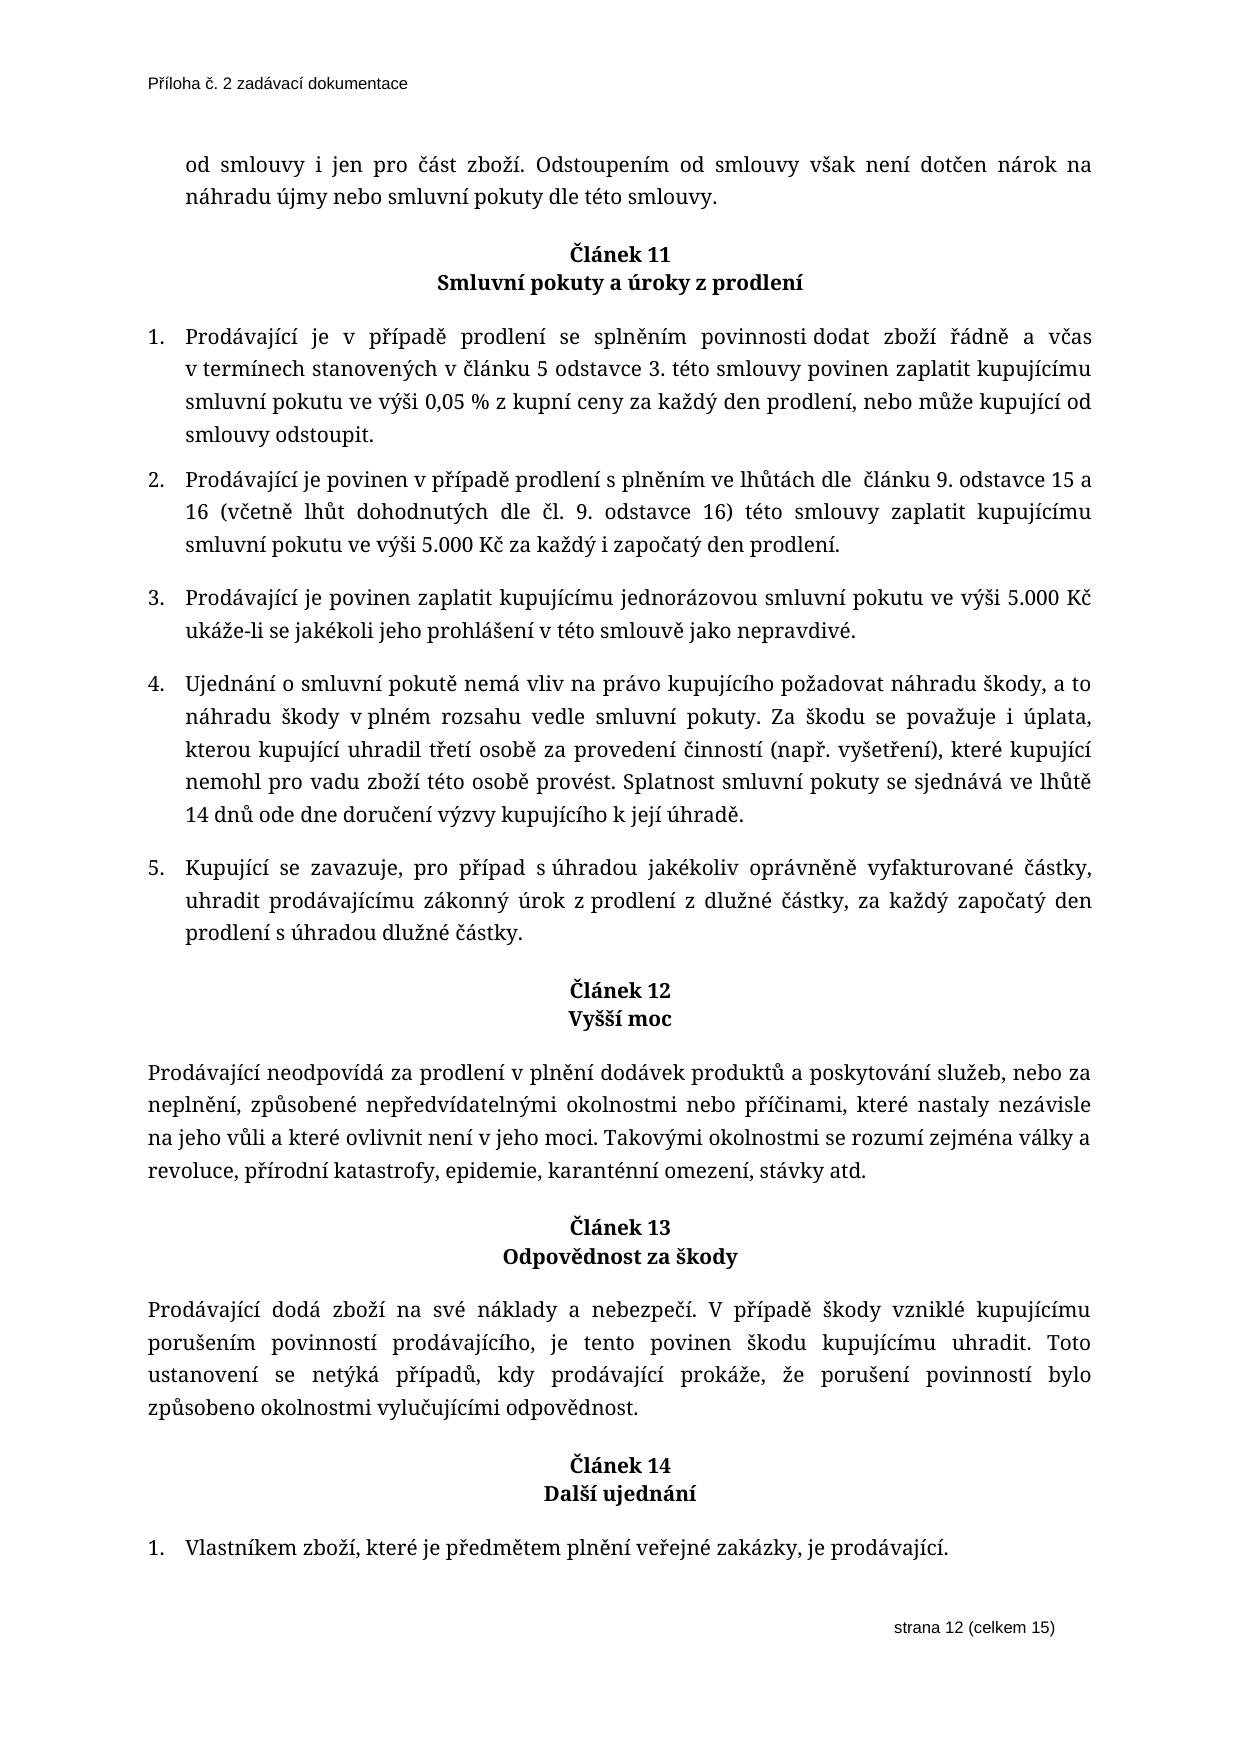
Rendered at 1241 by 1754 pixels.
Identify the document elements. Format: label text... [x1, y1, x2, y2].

list Prodávající je povinen v případě prodlení s plněním ve lhůtách dle článku 9. odstavce 15 a 16 (včetně lhůt dohodnutých dle čl. 9. odstavce 16) této smlouvy zaplatit kupujícímu smluvní pokutu ve výši 5.000 Kč za každý i započatý den prodlení. [148, 465, 1092, 558]
list Vlastníkem zboží, které je předmětem plnění veřejné zakázky, je prodávající. [148, 1533, 1092, 1561]
subtitle Další ujednání [148, 1479, 1092, 1508]
subtitle Smluvní pokuty a úroky z prodlení [148, 268, 1092, 297]
subtitle Vyšší moc [148, 1004, 1092, 1033]
text Článek 12 [148, 976, 1092, 1004]
text Prodávající neodpovídá za prodlení v plnění dodávek produktů a poskytování služeb, nebo za neplnění, způsobené nepředvídatelnými okolnostmi nebo příčinami, které nastaly nezávisle na jeho vůli a které ovlivnit není v jeho moci. Takovými okolnostmi se rozumí zejména války a revoluce, přírodní katastrofy, epidemie, karanténní omezení, stávky atd. [148, 1058, 1092, 1184]
list Prodávající je povinen zaplatit kupujícímu jednorázovou smluvní pokutu ve výši 5.000 Kč ukáže-li se jakékoli jeho prohlášení v této smlouvě jako nepravdivé. [148, 583, 1092, 644]
text Článek 11 [148, 240, 1092, 268]
list Prodávající je v případě prodlení se splněním povinnosti dodat zboží řádně a včas v termínech stanovených v článku 5 odstavce 3. této smlouvy povinen zaplatit kupujícímu smluvní pokutu ve výši 0,05 % z kupní ceny za každý den prodlení, nebo může kupující od smlouvy odstoupit. [148, 322, 1092, 448]
subtitle Odpovědnost za škody [148, 1242, 1092, 1270]
text Článek 13 [148, 1213, 1092, 1242]
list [148, 150, 1092, 211]
text Článek 14 [148, 1451, 1092, 1479]
list Ujednání o smluvní pokutě nemá vliv na právo kupujícího požadovat náhradu škody, a to náhradu škody v plném rozsahu vedle smluvní pokuty. Za škodu se považuje i úplata, kterou kupující uhradil třetí osobě za provedení činností (např. vyšetření), které kupující nemohl pro vadu zboží této osobě provést. Splatnost smluvní pokuty se sjednává ve lhůtě 14 dnů ode dne doručení výzvy kupujícího k její úhradě. [148, 669, 1092, 828]
list Kupující se zavazuje, pro případ s úhradou jakékoliv oprávněně vyfakturované částky, uhradit prodávajícímu zákonný úrok z prodlení z dlužné částky, za každý započatý den prodlení s úhradou dlužné částky. [148, 853, 1092, 947]
text Prodávající dodá zboží na své náklady a nebezpečí. V případě škody vzniklé kupujícímu porušením povinností prodávajícího, je tento povinen škodu kupujícímu uhradit. Toto ustanovení se netýká případů, kdy prodávající prokáže, že porušení povinností bylo způsobeno okolnostmi vylučujícími odpovědnost. [148, 1295, 1092, 1422]
